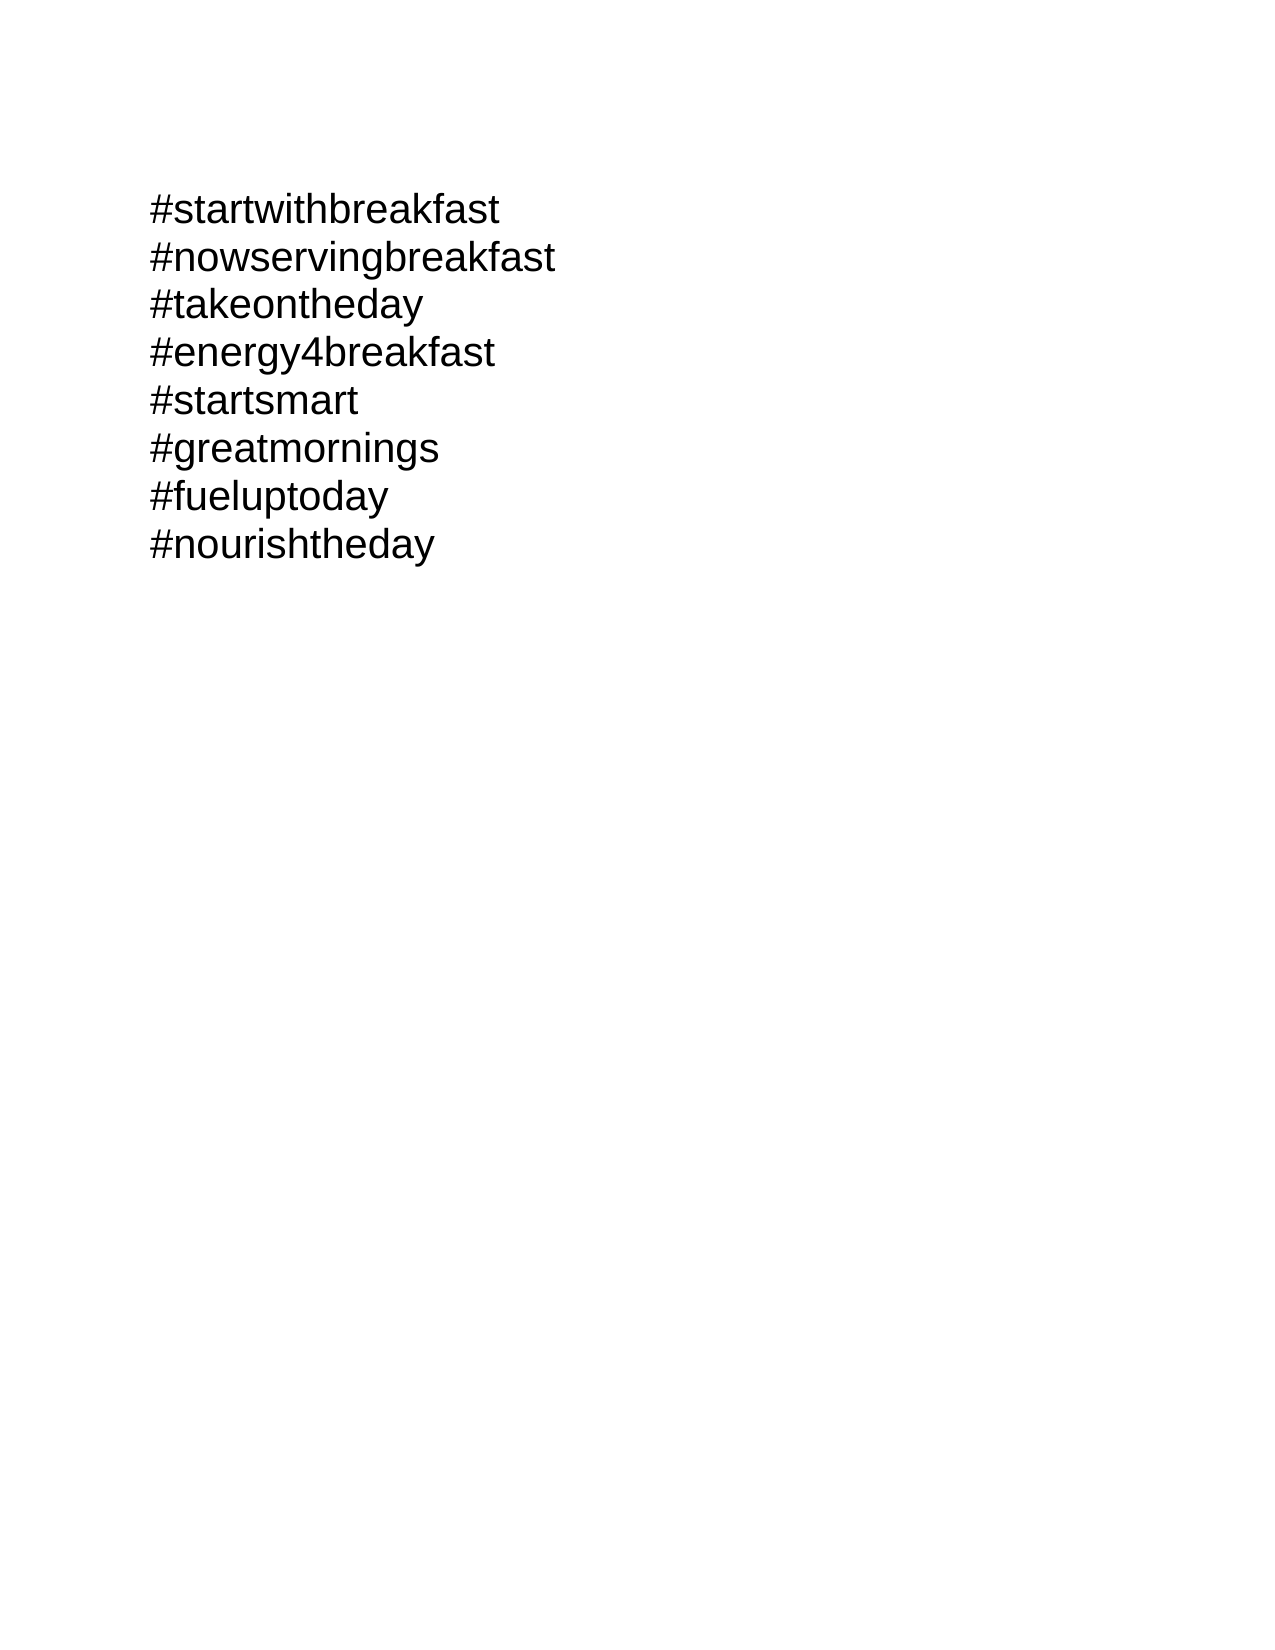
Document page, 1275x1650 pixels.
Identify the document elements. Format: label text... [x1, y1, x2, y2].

text #nowservingbreakfast [150, 232, 1125, 280]
text #startsmart [150, 376, 1125, 424]
text #takeontheday [150, 280, 1125, 328]
text #fueluptoday [150, 472, 1125, 519]
text #startwithbreakfast [150, 184, 1125, 232]
text #nourishtheday [150, 519, 1125, 567]
text #greatmornings [150, 424, 1125, 472]
text #energy4breakfast [150, 328, 1125, 376]
